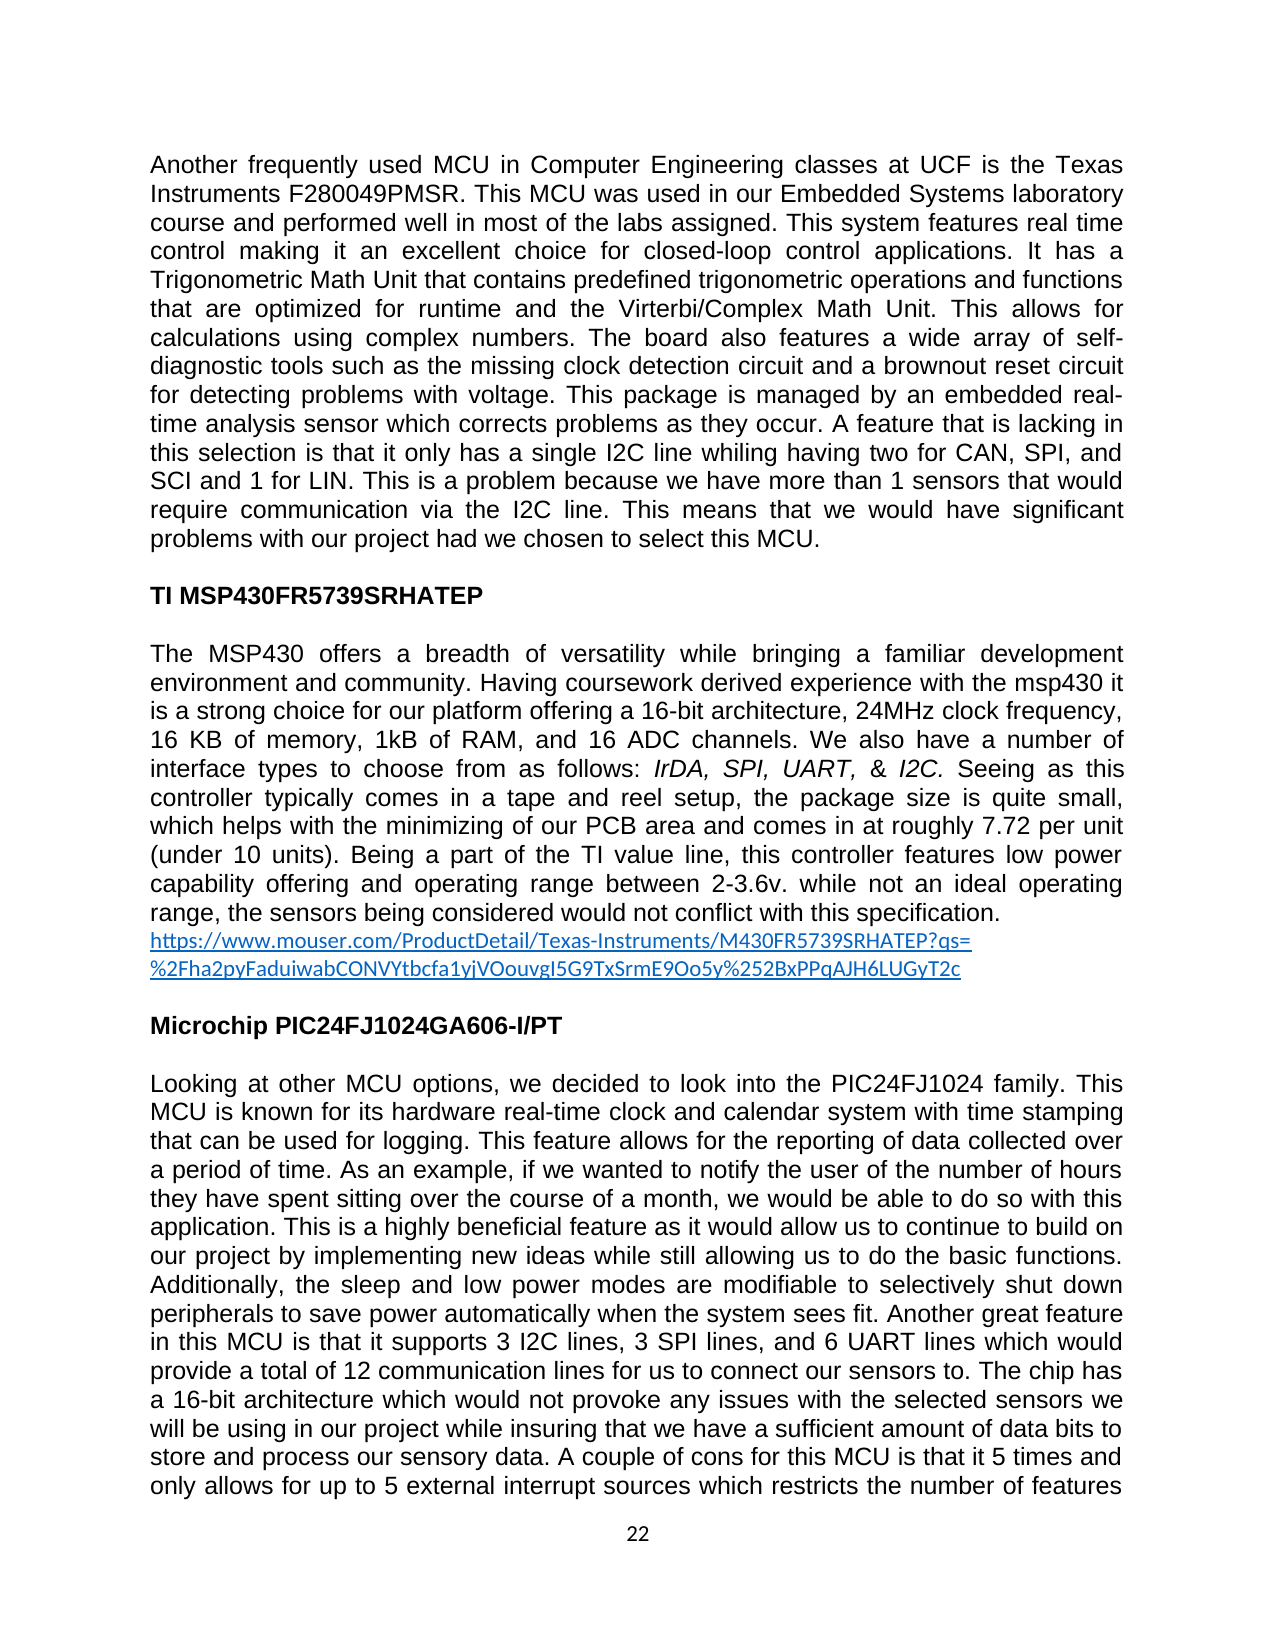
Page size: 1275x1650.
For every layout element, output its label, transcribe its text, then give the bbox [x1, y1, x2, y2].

text Another frequently used MCU in Computer Engineering classes at UCF is the Texas Instruments F280049PMSR. This MCU was used in our Embedded Systems laboratory course and performed well in most of the labs assigned. This system features real time control making it an excellent choice for closed-loop control applications. It has a Trigonometric Math Unit that contains predefined trigonometric operations and functions that are optimized for runtime and the Virterbi/Complex Math Unit. This allows for calculations using complex numbers. The board also features a wide array of self-diagnostic tools such as the missing clock detection circuit and a brownout reset circuit for detecting problems with voltage. This package is managed by an embedded real-time analysis sensor which corrects problems as they occur. A feature that is lacking in this selection is that it only has a single I2C line whiling having two for CAN, SPI, and SCI and 1 for LIN. This is a problem because we have more than 1 sensors that would require communication via the I2C line. This means that we would have significant problems with our project had we chosen to select this MCU. [150, 150, 1125, 552]
text Microchip PIC24FJ1024GA606-I/PT [150, 1011, 1125, 1040]
text TI MSP430FR5739SRHATEP [150, 581, 1125, 610]
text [150, 1068, 1125, 1500]
text The MSP430 offers a breadth of versatility while bringing a familiar development environment and community. Having coursework derived experience with the msp430 it is a strong choice for our platform offering a 16-bit architecture, 24MHz clock frequency, 16 KB of memory, 1kB of RAM, and 16 ADC channels. We also have a number of interface types to choose from as follows: IrDA, SPI, UART, & I2C. Seeing as this controller typically comes in a tape and reel setup, the package size is quite small, which helps with the minimizing of our PCB area and comes in at roughly 7.72 per unit (under 10 units). Being a part of the TI value line, this controller features low power capability offering and operating range between 2-3.6v. while not an ideal operating range, the sensors being considered would not conflict with this specification. [150, 639, 1125, 926]
text https://www.mouser.com/ProductDetail/Texas-Instruments/M430FR5739SRHATEP?qs=%2Fha2pyFaduiwabCONVYtbcfa1yjVOouvgI5G9TxSrmE9Oo5y%252BxPPqAJH6LUGyT2c [150, 926, 1125, 982]
